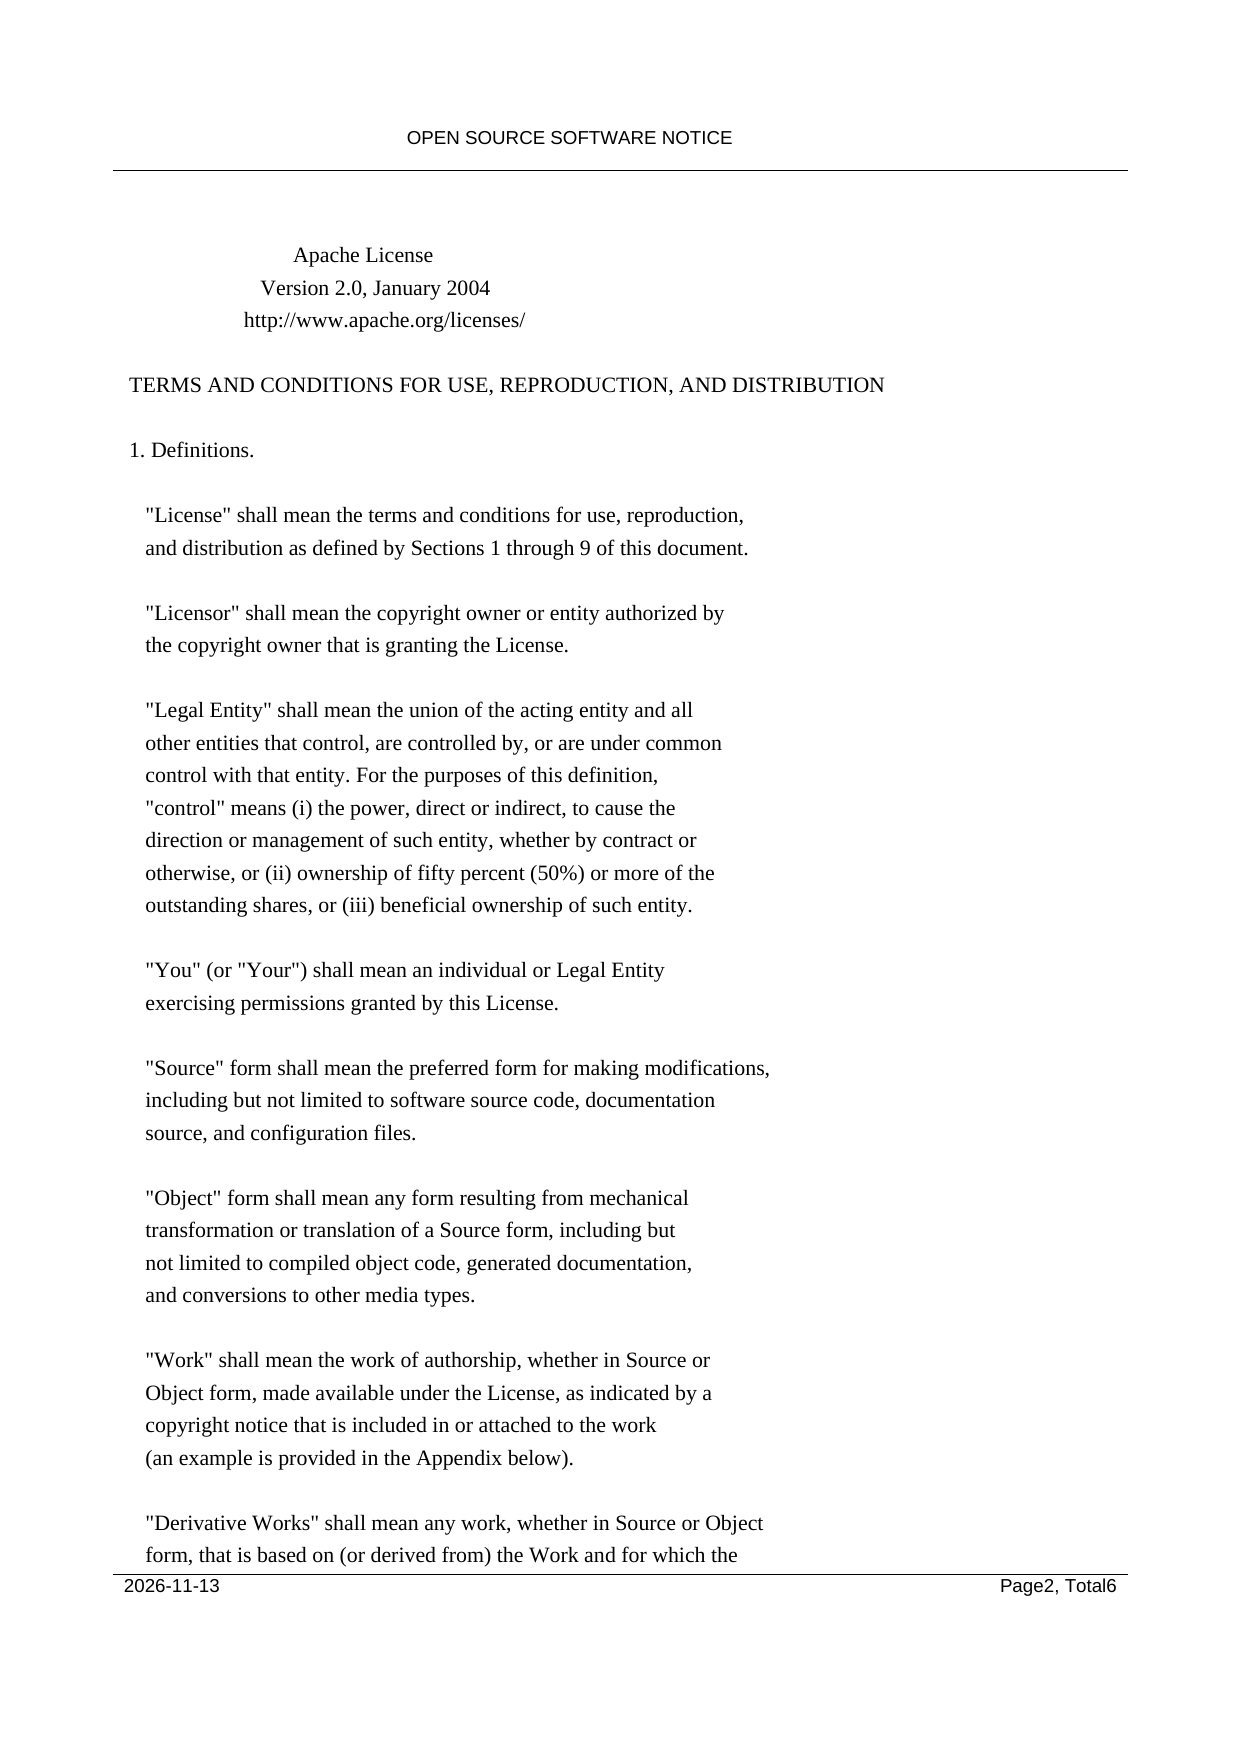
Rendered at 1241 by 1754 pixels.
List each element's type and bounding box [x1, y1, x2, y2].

text [112, 206, 1128, 1571]
